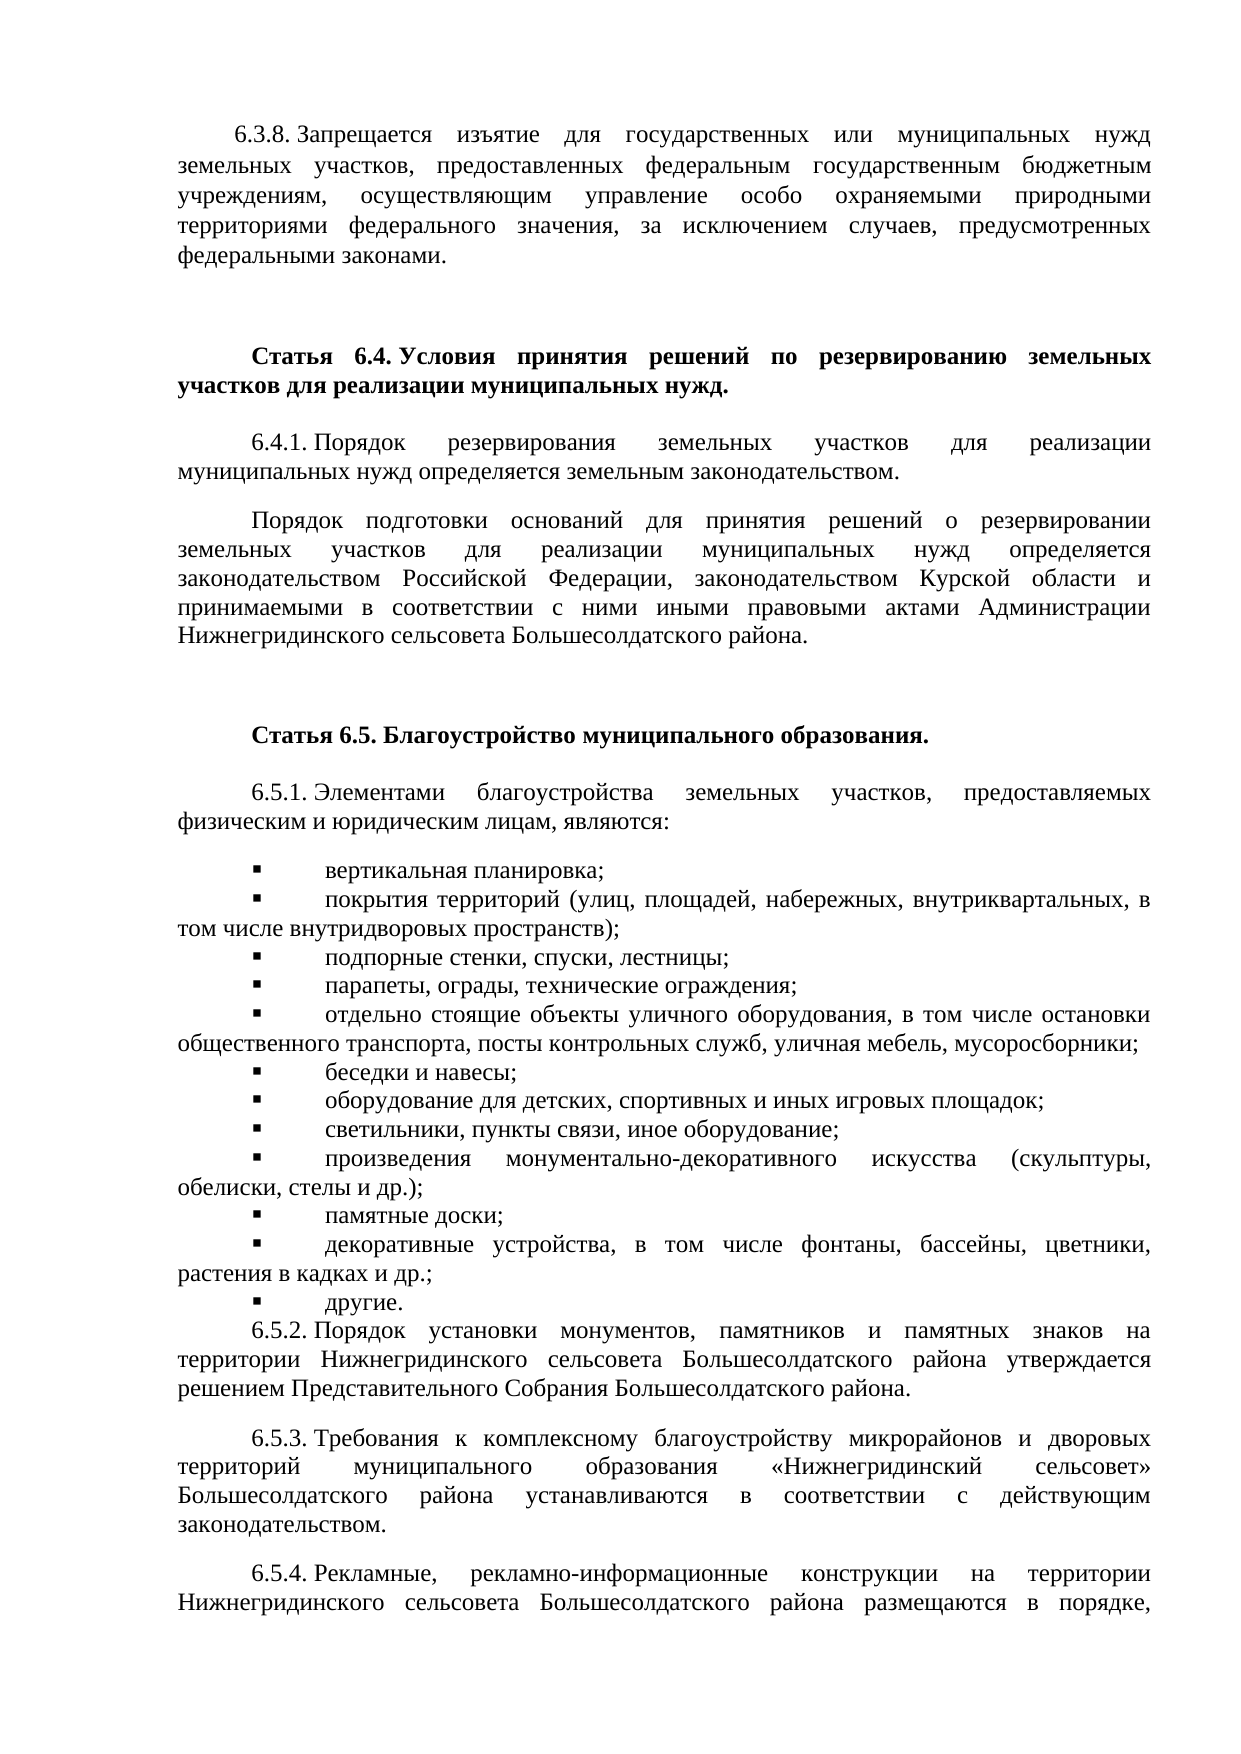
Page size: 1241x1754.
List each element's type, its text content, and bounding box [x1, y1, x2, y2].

list подпорные стенки, спуски, лестницы; [177, 942, 1152, 971]
list декоративные устройства, в том числе фонтаны, бассейны, цветники, растения в кадках и др.; [177, 1229, 1152, 1287]
text 6.4.1. Порядок резервирования земельных участков для реализации муниципальных нужд определяется земельным законодательством. [177, 427, 1152, 485]
list Статья 6.5. Благоустройство муниципального образования. [177, 720, 1152, 748]
text 6.5.2. Порядок установки монументов, памятников и памятных знаков на территории Нижнегридинского сельсовета Большесолдатского района утверждается решением Представительного Собрания Большесолдатского района. [177, 1316, 1152, 1402]
list покрытия территорий (улиц, площадей, набережных, внутриквартальных, в том числе внутридворовых пространств); [177, 884, 1152, 942]
list оборудование для детских, спортивных и иных игровых площадок; [177, 1086, 1152, 1114]
text 6.5.1. Элементами благоустройства земельных участков, предоставляемых физическим и юридическим лицам, являются: [177, 777, 1152, 835]
list парапеты, ограды, технические ограждения; [177, 971, 1152, 999]
list другие. [177, 1287, 1152, 1316]
list беседки и навесы; [177, 1057, 1152, 1086]
text Порядок подготовки оснований для принятия решений о резервировании земельных участков для реализации муниципальных нужд определяется законодательством Российской Федерации, законодательством Курской области и принимаемыми в соответствии с ними иными правовыми актами Администрации Нижнегридинского сельсовета Большесолдатского района. [177, 506, 1152, 649]
list отдельно стоящие объекты уличного оборудования, в том числе остановки общественного транспорта, посты контрольных служб, уличная мебель, мусоросборники; [177, 999, 1152, 1057]
text 6.3.8. Запрещается изъятие для государственных или муниципальных нужд земельных участков, предоставленных федеральным государственным бюджетным учреждениям, осуществляющим управление особо охраняемыми природными территориями федерального значения, за исключением случаев, предусмотренных федеральными законами. [177, 118, 1152, 269]
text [177, 1558, 1152, 1616]
list памятные доски; [177, 1201, 1152, 1229]
text 6.5.3. Требования к комплексному благоустройству микрорайонов и дворовых территорий муниципального образования «Нижнегридинский сельсовет» Большесолдатского района устанавливаются в соответствии с действующим законодательством. [177, 1423, 1152, 1538]
list Статья 6.4. Условия принятия решений по резервированию земельных участков для реализации муниципальных нужд. [177, 341, 1152, 398]
list вертикальная планировка; [177, 856, 1152, 884]
list светильники, пункты связи, иное оборудование; [177, 1114, 1152, 1143]
list произведения монументально-декоративного искусства (скульптуры, обелиски, стелы и др.); [177, 1143, 1152, 1201]
